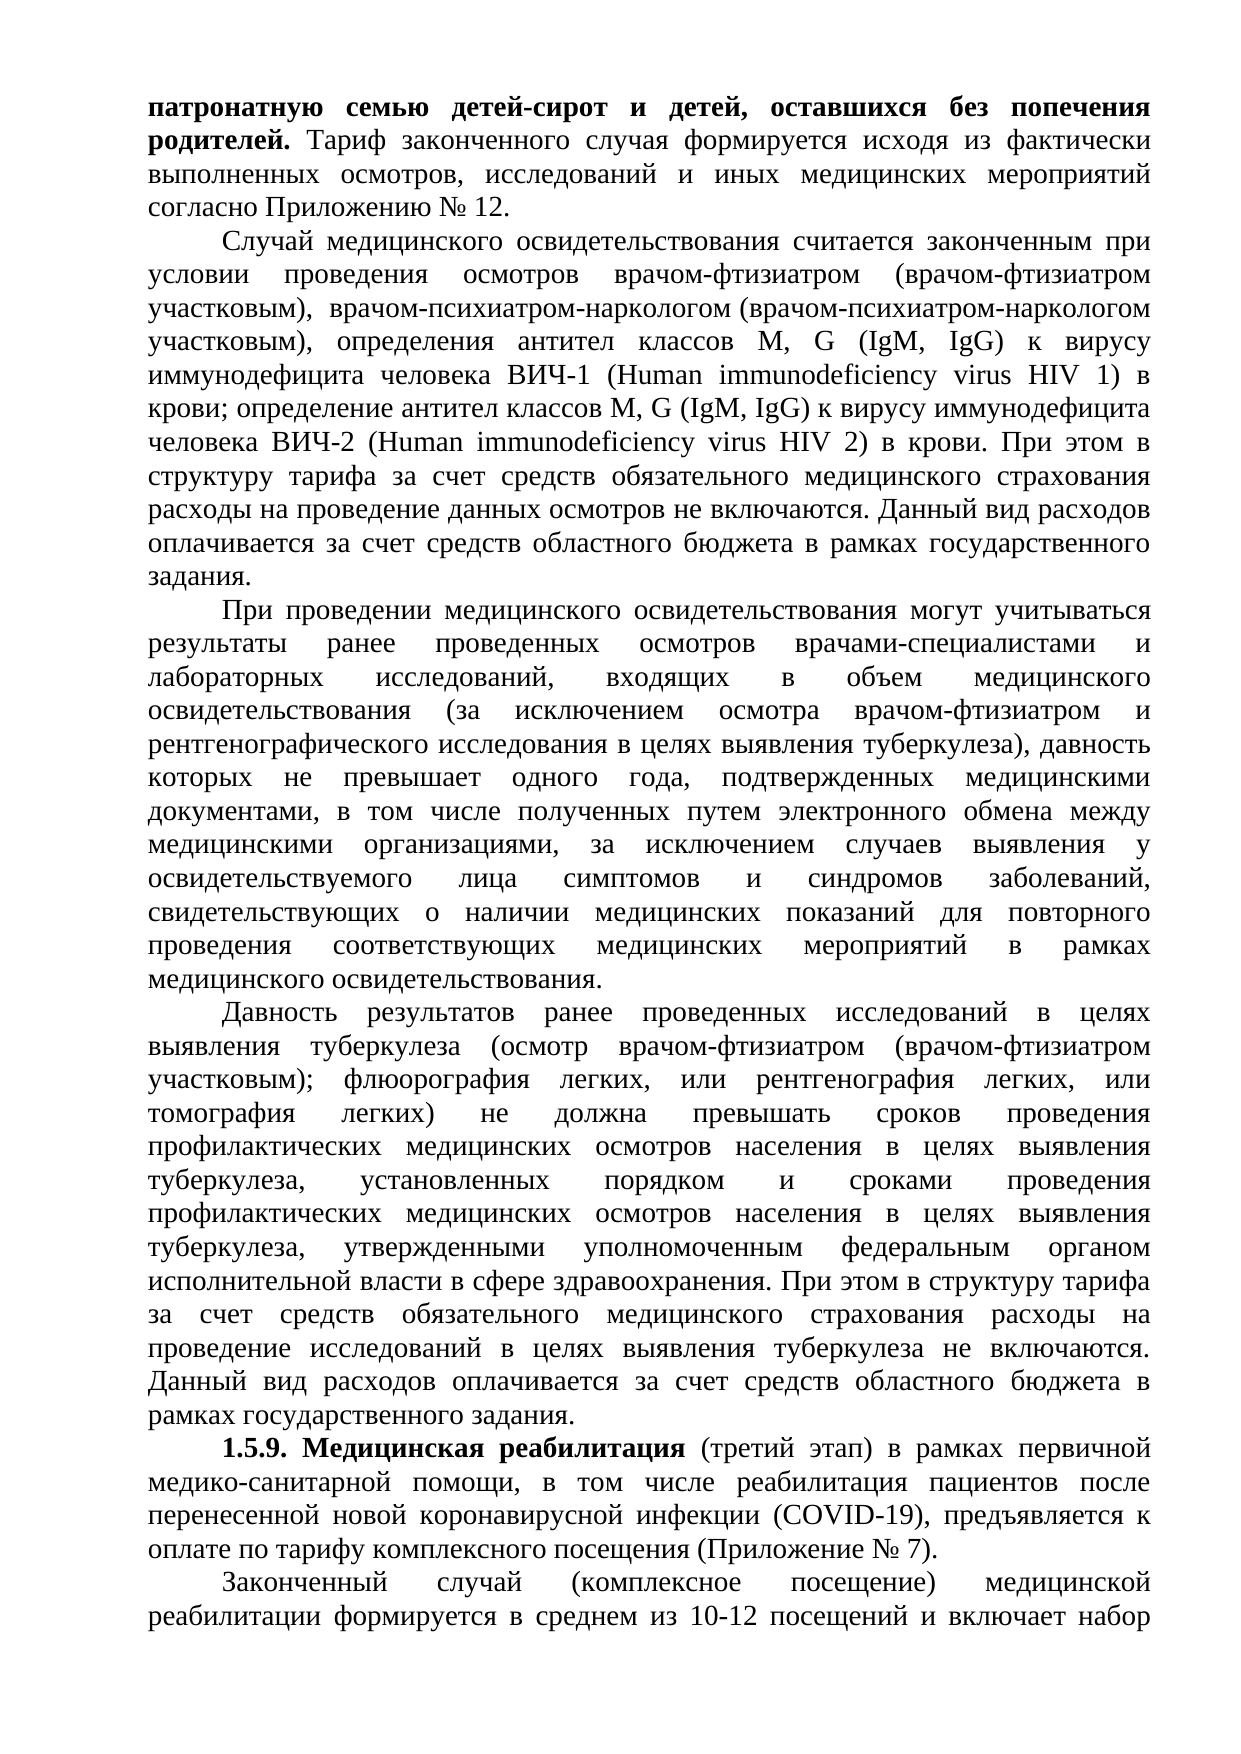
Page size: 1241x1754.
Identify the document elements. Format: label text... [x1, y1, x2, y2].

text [148, 1564, 1152, 1632]
text Давность результатов ранее проведенных исследований в целях выявления туберкулеза (осмотр врачом-фтизиатром (врачом-фтизиатром участковым); флюорография легких, или рентгенография легких, или томография легких) не должна превышать сроков проведения профилактических медицинских осмотров населения в целях выявления туберкулеза, установленных порядком и сроками проведения профилактических медицинских осмотров населения в целях выявления туберкулеза, утвержденными уполномоченным федеральным органом исполнительной власти в сфере здравоохранения. При этом в структуру тарифа за счет средств обязательного медицинского страхования расходы на проведение исследований в целях выявления туберкулеза не включаются. Данный вид расходов оплачивается за счет средств областного бюджета в рамках государственного задания. [148, 994, 1152, 1430]
text Случай медицинского освидетельствования считается законченным при условии проведения осмотров врачом-фтизиатром (врачом-фтизиатром участковым), врачом-психиатром-наркологом (врачом-психиатром-наркологом участковым), определения антител классов M, G (IgM, IgG) к вирусу иммунодефицита человека ВИЧ-1 (Human immunodeficiency virus HIV 1) в крови; определение антител классов M, G (IgM, IgG) к вирусу иммунодефицита человека ВИЧ-2 (Human immunodeficiency virus HIV 2) в крови. При этом в структуру тарифа за счет средств обязательного медицинского страхования расходы на проведение данных осмотров не включаются. Данный вид расходов оплачивается за счет средств областного бюджета в рамках государственного задания. [148, 223, 1152, 592]
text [148, 89, 1152, 223]
text 1.5.9. Медицинская реабилитация (третий этап) в рамках первичной медико-санитарной помощи, в том числе реабилитация пациентов после перенесенной новой коронавирусной инфекции (COVID-19), предъявляется к оплате по тарифу комплексного посещения (Приложение № 7). [148, 1430, 1152, 1564]
text При проведении медицинского освидетельствования могут учитываться результаты ранее проведенных осмотров врачами-специалистами и лабораторных исследований, входящих в объем медицинского освидетельствования (за исключением осмотра врачом-фтизиатром и рентгенографического исследования в целях выявления туберкулеза), давность которых не превышает одного года, подтвержденных медицинскими документами, в том числе полученных путем электронного обмена между медицинскими организациями, за исключением случаев выявления у освидетельствуемого лица симптомов и синдромов заболеваний, свидетельствующих о наличии медицинских показаний для повторного проведения соответствующих медицинских мероприятий в рамках медицинского освидетельствования. [148, 592, 1152, 994]
